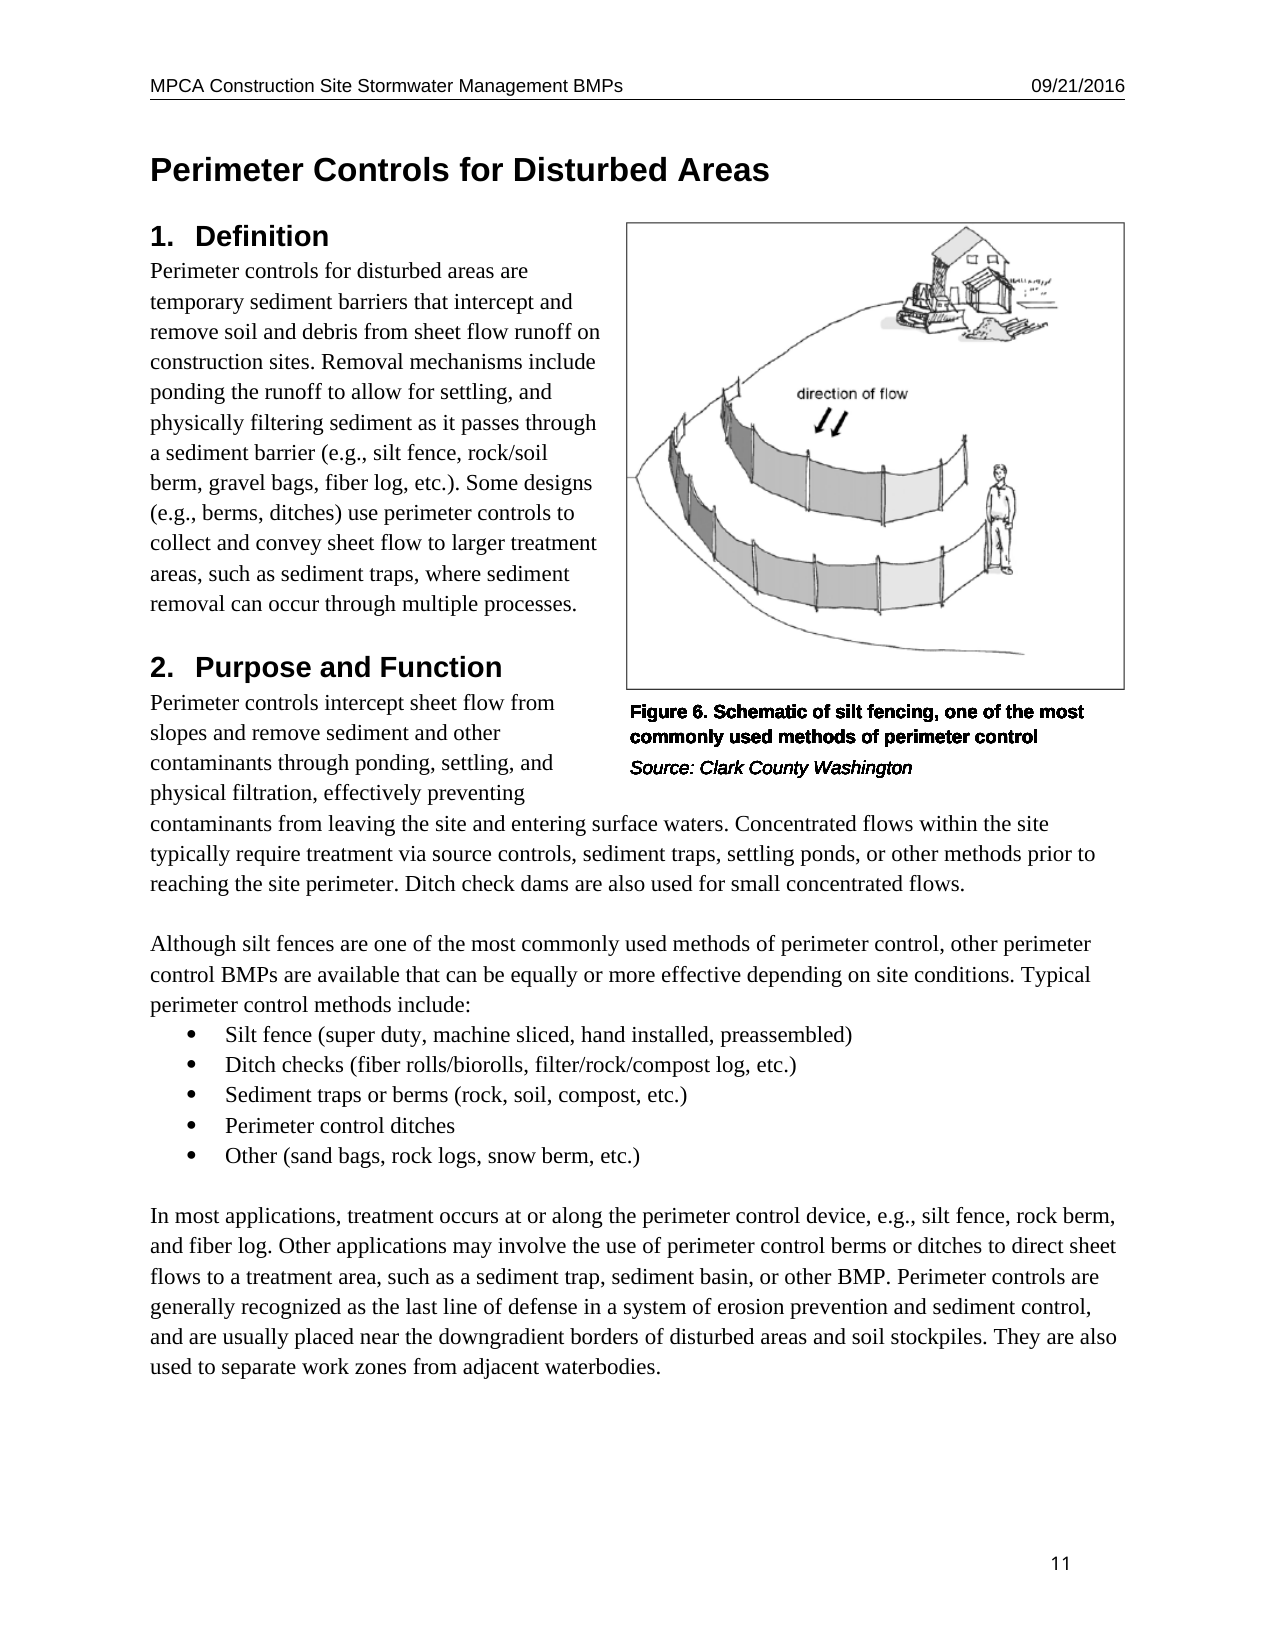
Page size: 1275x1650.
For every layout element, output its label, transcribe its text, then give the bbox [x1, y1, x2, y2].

list Perimeter control ditches [187, 1112, 1125, 1138]
list Sediment traps or berms (rock, soil, compost, etc.) [187, 1081, 1125, 1108]
list Other (sand bags, rock logs, snow berm, etc.) [187, 1142, 1125, 1168]
text Perimeter controls intercept sheet flow from slopes and remove sediment and other contaminants through ponding, settling, and physical filtration, effectively preventing contaminants from leaving the site and entering surface waters. Concentrated flows within the site typically require treatment via source controls, sediment traps, settling ponds, or other methods prior to reaching the site perimeter. Ditch check dams are also used for small concentrated flows. [150, 689, 1125, 896]
subtitle Purpose and Function [150, 650, 625, 684]
list Ditch checks (fiber rolls/biorolls, filter/rock/compost log, etc.) [187, 1051, 1125, 1078]
list Silt fence (super duty, machine sliced, hand installed, preassembled) [187, 1021, 1125, 1047]
text In most applications, treatment occurs at or along the perimeter control device, e.g., silt fence, rock berm, and fiber log. Other applications may involve the use of perimeter control berms or ditches to direct sheet flows to a treatment area, such as a sediment trap, sediment basin, or other BMP. Perimeter controls are generally recognized as the last line of defense in a system of erosion prevention and sediment control, and are usually placed near the downgradient borders of disturbed areas and soil stockpiles. They are also used to separate work zones from adjacent waterbodies. [150, 1202, 1125, 1380]
text Perimeter Controls for Disturbed Areas [150, 150, 1125, 188]
subtitle Definition [150, 219, 1125, 252]
text Perimeter controls for disturbed areas are temporary sediment barriers that intercept and remove soil and debris from sheet flow runoff on construction sites. Removal mechanisms include ponding the runoff to allow for settling, and physically filtering sediment as it passes through a sediment barrier (e.g., silt fence, rock/soil berm, gravel bags, fiber log, etc.). Some designs (e.g., berms, ditches) use perimeter controls to collect and convey sheet flow to larger treatment areas, such as sediment traps, where sediment removal can occur through multiple processes. [150, 257, 625, 616]
text Although silt fences are one of the most commonly used methods of perimeter control, other perimeter control BMPs are available that can be equally or more effective depending on site conditions. Typical perimeter control methods include: [150, 930, 1125, 1017]
picture [625, 220, 1126, 690]
